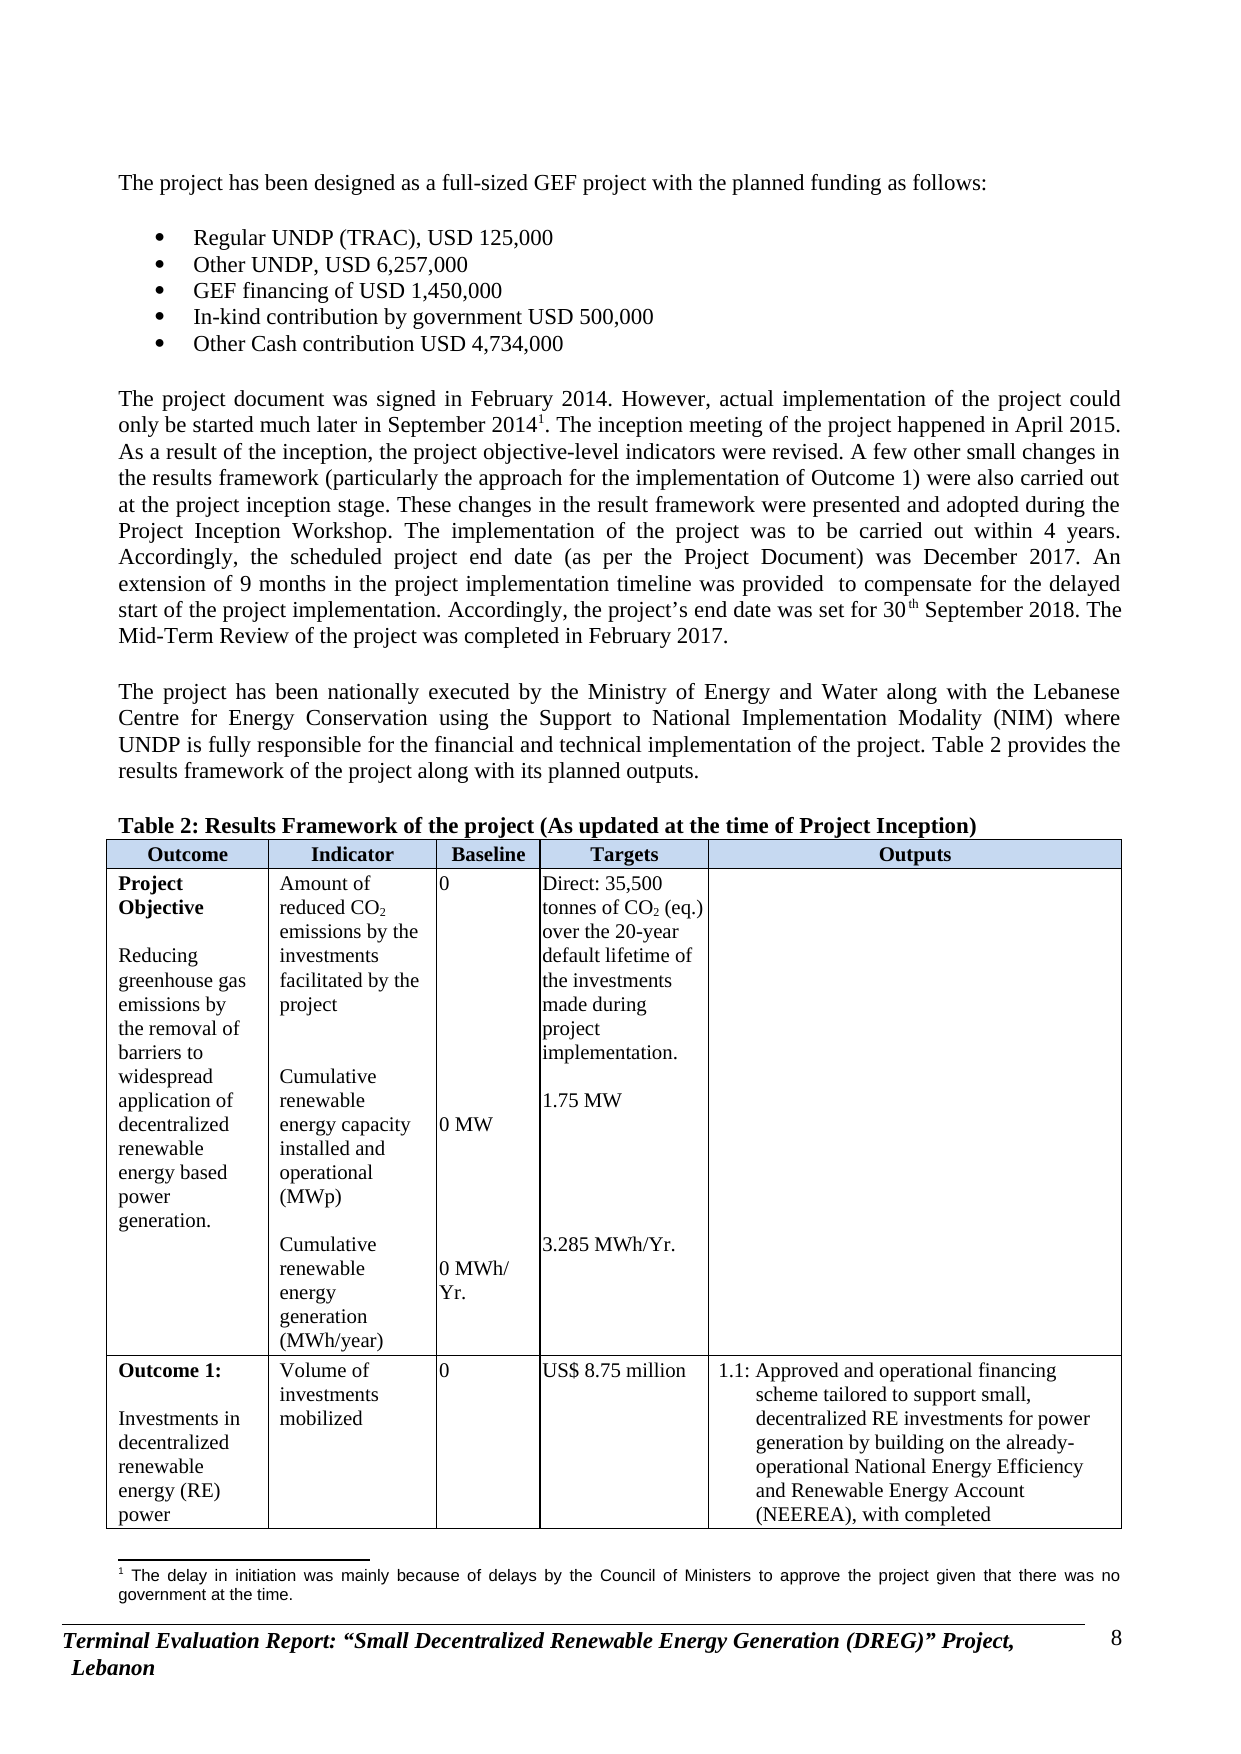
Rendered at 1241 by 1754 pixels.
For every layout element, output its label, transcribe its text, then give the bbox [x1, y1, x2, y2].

text The project document was signed in February 2014. However, actual implementation of the project could only be started much later in September 2014. The inception meeting of the project happened in April 2015. As a result of the inception, the project objective-level indicators were revised. A few other small changes in the results framework (particularly the approach for the implementation of Outcome 1) were also carried out at the project inception stage. These changes in the result framework were presented and adopted during the Project Inception Workshop. The implementation of the project was to be carried out within 4 years. Accordingly, the scheduled project end date (as per the Project Document) was December 2017. An extension of 9 months in the project implementation timeline was provided to compensate for the delayed start of the project implementation. Accordingly, the project’s end date was set for 30th September 2018. The Mid-Term Review of the project was completed in February 2017. [118, 385, 1122, 649]
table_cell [709, 1356, 1121, 1528]
table_header Baseline [437, 840, 539, 868]
table_header Outputs [709, 840, 1121, 868]
table_cell 0 [437, 1356, 539, 1528]
table_header Outcome [107, 840, 268, 868]
text The project has been designed as a full-sized GEF project with the planned funding as follows: [118, 169, 1122, 195]
table_cell [709, 869, 1121, 1354]
text The project has been nationally executed by the Ministry of Energy and Water along with the Lebanese Centre for Energy Conservation using the Support to National Implementation Modality (NIM) where UNDP is fully responsible for the financial and technical implementation of the project. Table 2 provides the results framework of the project along with its planned outputs. [118, 678, 1122, 783]
table_cell Direct: 35,500 tonnes of CO2 (eq.) over the 20-year default lifetime of the investments made during project implementation. 1.75 MW 3.285 MWh/Yr. [541, 869, 708, 1354]
text Table 2: Results Framework of the project (As updated at the time of Project Inception) [118, 812, 1122, 839]
list In-kind contribution by government USD 500,000 [156, 303, 1122, 330]
list Other UNDP, USD 6,257,000 [156, 251, 1122, 277]
table_cell Volume of investments mobilized [269, 1356, 436, 1528]
table_cell Project Objective Reducing greenhouse gas emissions by the removal of barriers to widespread application of decentralized renewable energy based power generation. [107, 869, 268, 1354]
table_cell US$ 8.75 million [541, 1356, 708, 1528]
list Regular UNDP (TRAC), USD 125,000 [156, 224, 1122, 251]
table_cell 0 0 MW 0 MWh/ Yr. [437, 869, 539, 1354]
list Other Cash contribution USD 4,734,000 [156, 330, 1122, 356]
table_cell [107, 1356, 268, 1528]
table_header Indicator [269, 840, 436, 868]
list GEF financing of USD 1,450,000 [156, 277, 1122, 303]
table_cell Amount of reduced CO2 emissions by the investments facilitated by the project Cumulative renewable energy capacity installed and operational (MWp) Cumulative renewable energy generation (MWh/year) [269, 869, 436, 1354]
table_header Targets [541, 840, 708, 868]
